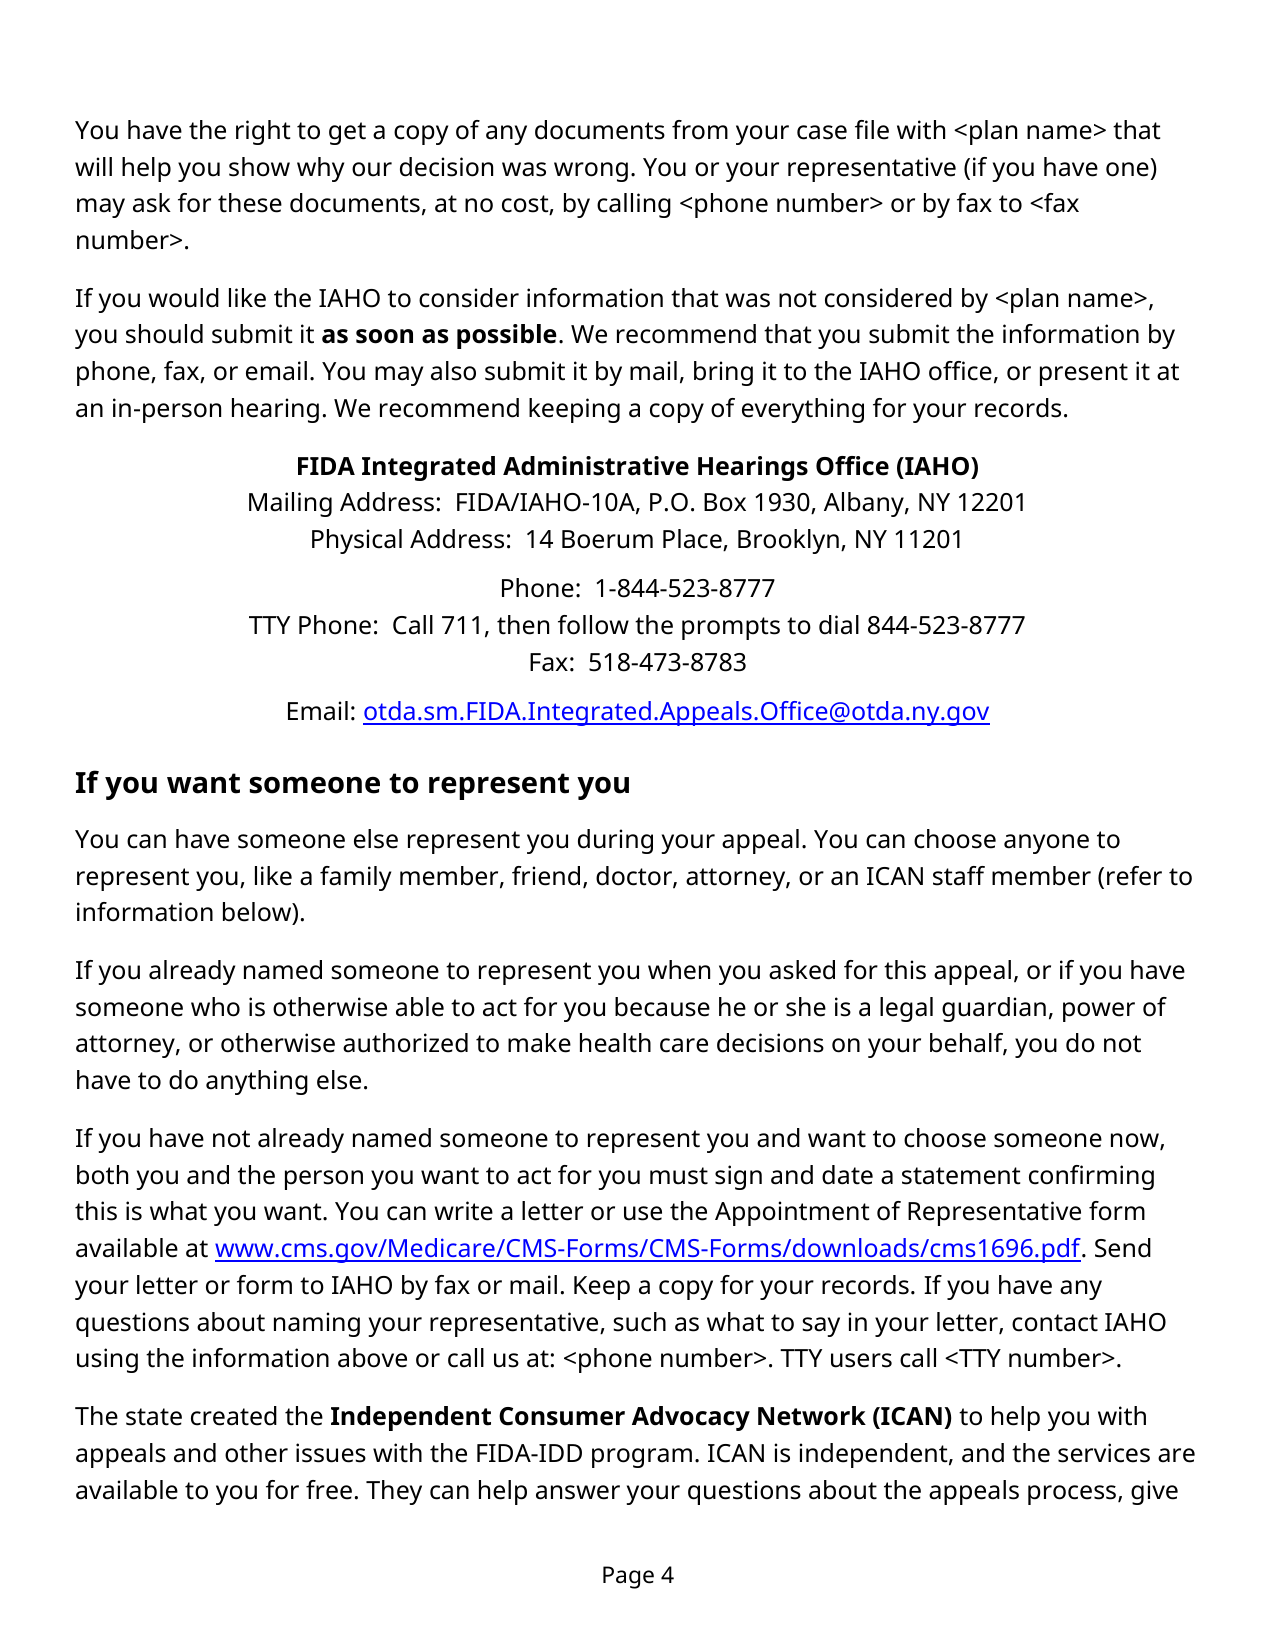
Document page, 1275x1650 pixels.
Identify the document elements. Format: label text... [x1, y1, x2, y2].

text If you would like the IAHO to consider information that was not considered by <plan name>, you should submit it as soon as possible. We recommend that you submit the information by phone, fax, or email. You may also submit it by mail, bring it to the IAHO office, or present it at an in-person hearing. We recommend keeping a copy of everything for your records. [75, 280, 1200, 425]
text You have the right to get a copy of any documents from your case file with <plan name> that will help you show why our decision was wrong. You or your representative (if you have one) may ask for these documents, at no cost, by calling <phone number> or by fax to <fax number>. [75, 112, 1200, 257]
text Phone: 1-844-523-8777 [75, 571, 1200, 605]
text Mailing Address: FIDA/IAHO-10A, P.O. Box 1930, Albany, NY 12201 [75, 485, 1200, 519]
text TTY Phone: Call 711, then follow the prompts to dial 844-523-8777 [75, 608, 1200, 642]
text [75, 1399, 1200, 1506]
text You can have someone else represent you during your appeal. You can choose anyone to represent you, like a family member, friend, doctor, attorney, or an ICAN staff member (refer to information below). [75, 821, 1200, 929]
text FIDA Integrated Administrative Hearings Office (IAHO) [75, 448, 1200, 482]
text Fax: 518-473-8783 [75, 645, 1200, 679]
text If you have not already named someone to represent you and want to choose someone now, both you and the person you want to act for you must sign and date a statement confirming this is what you want. You can write a letter or use the Appointment of Representative form available at www.cms.gov/Medicare/CMS-Forms/CMS-Forms/downloads/cms1696.pdf. Send your letter or form to IAHO by fax or mail. Keep a copy for your records. If you have any questions about naming your representative, such as what to say in your letter, contact IAHO using the information above or call us at: <phone number>. TTY users call <TTY number>. [75, 1121, 1200, 1375]
text If you already named someone to represent you when you asked for this appeal, or if you have someone who is otherwise able to act for you because he or she is a legal guardian, power of attorney, or otherwise authorized to make health care decisions on your behalf, you do not have to do anything else. [75, 953, 1200, 1097]
text Physical Address: 14 Boerum Place, Brooklyn, NY 11201 [75, 522, 1200, 556]
text If you want someone to represent you [75, 762, 1200, 802]
text Email: otda.sm.FIDA.Integrated.Appeals.Office@otda.ny.gov [75, 694, 1200, 728]
